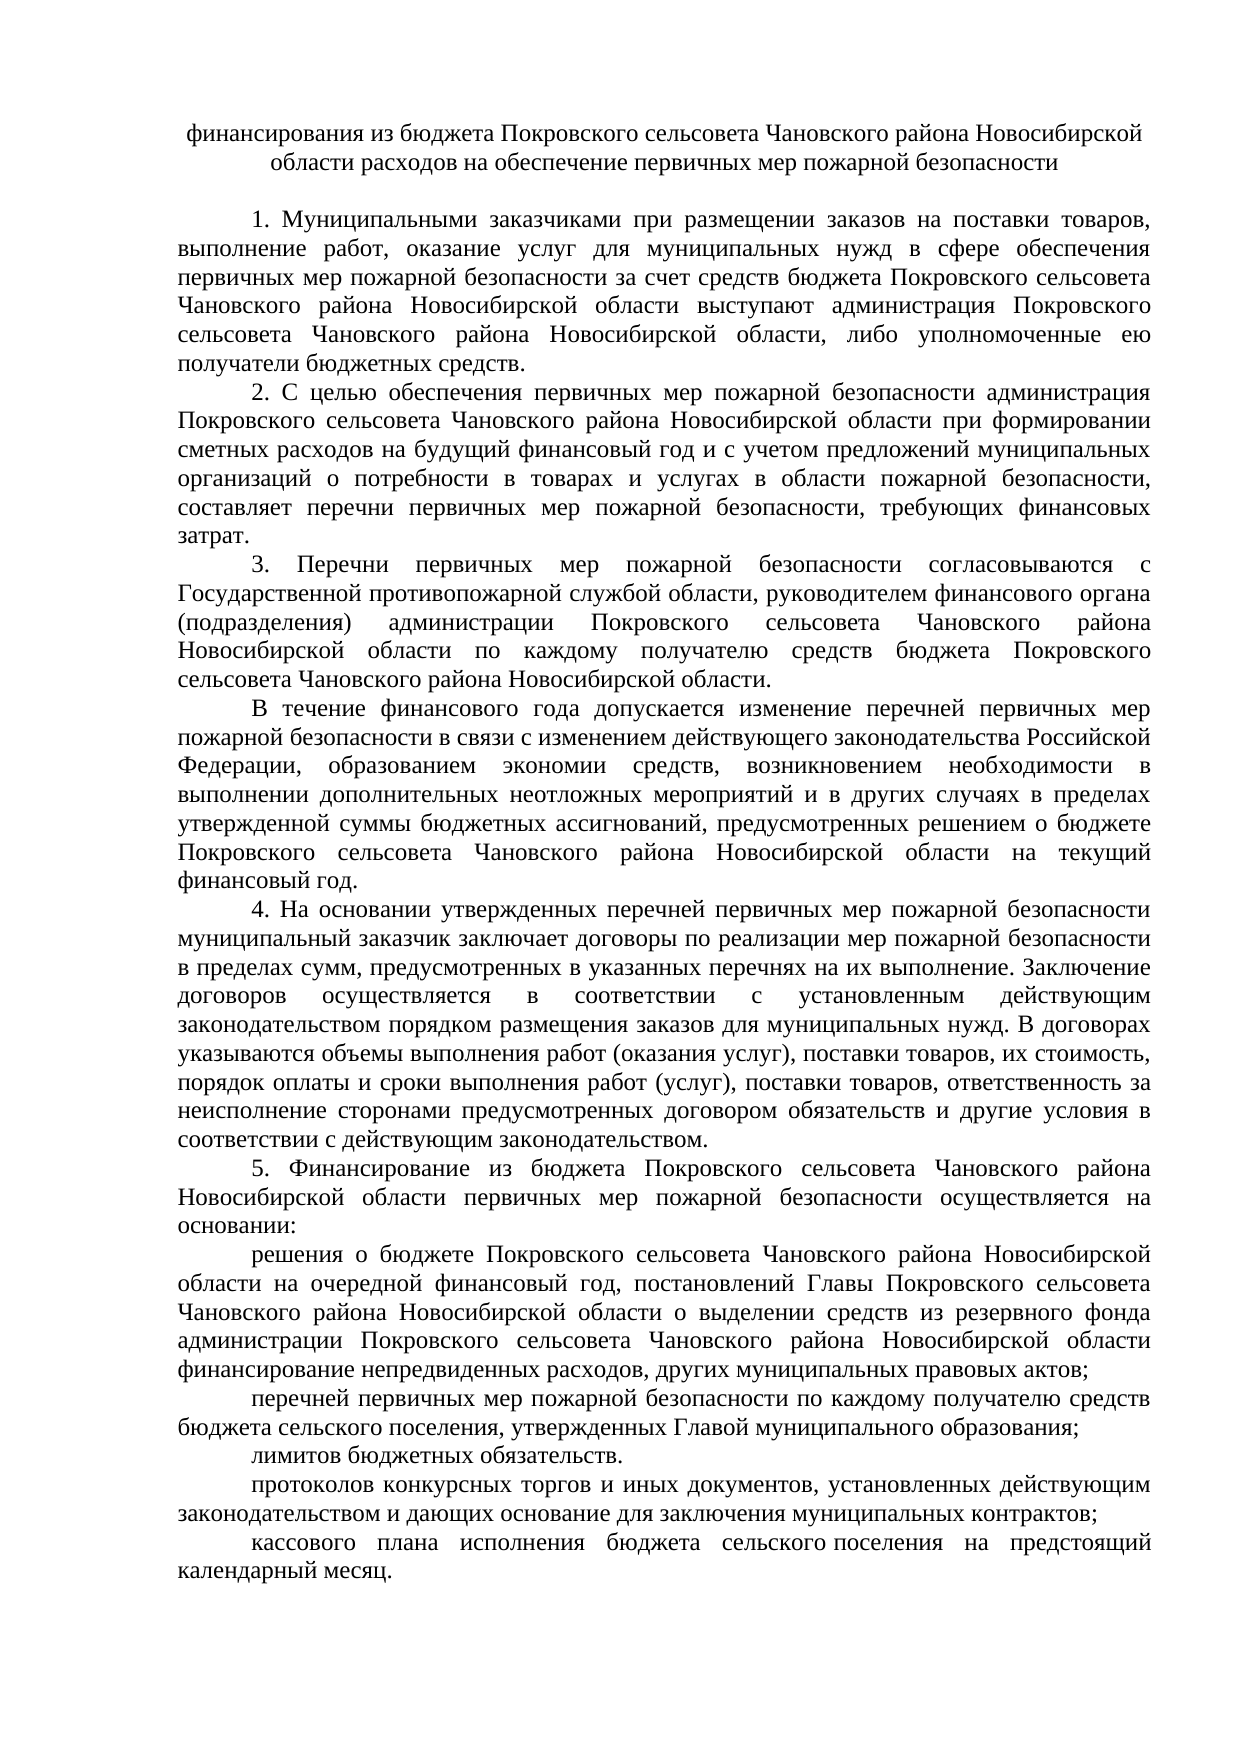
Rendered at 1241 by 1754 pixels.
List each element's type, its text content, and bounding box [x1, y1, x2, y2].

text В течение финансового года допускается изменение перечней первичных мер пожарной безопасности в связи с изменением действующего законодательства Российской Федерации, образованием экономии средств, возникновением необходимости в выполнении дополнительных неотложных мероприятий и в других случаях в пределах утвержденной суммы бюджетных ассигнований, предусмотренных решением о бюджете Покровского сельсовета Чановского района Новосибирской области на текущий финансовый год. [177, 693, 1152, 894]
text 3. Перечни первичных мер пожарной безопасности согласовываются с Государственной противопожарной службой области, руководителем финансового органа (подразделения) администрации Покровского сельсовета Чановского района Новосибирской области по каждому получателю средств бюджета Покровского сельсовета Чановского района Новосибирской области. [177, 549, 1152, 693]
text финансирования из бюджета Покровского сельсовета Чановского района Новосибирской области расходов на обеспечение первичных мер пожарной безопасности [177, 118, 1152, 176]
text 2. С целью обеспечения первичных мер пожарной безопасности администрация Покровского сельсовета Чановского района Новосибирской области при формировании сметных расходов на будущий финансовый год и с учетом предложений муниципальных организаций о потребности в товарах и услугах в области пожарной безопасности, составляет перечни первичных мер пожарной безопасности, требующих финансовых затрат. [177, 377, 1152, 549]
text решения о бюджете Покровского сельсовета Чановского района Новосибирской области на очередной финансовый год, постановлений Главы Покровского сельсовета Чановского района Новосибирской области о выделении средств из резервного фонда администрации Покровского сельсовета Чановского района Новосибирской области финансирование непредвиденных расходов, других муниципальных правовых актов; [177, 1239, 1152, 1383]
text 5. Финансирование из бюджета Покровского сельсовета Чановского района Новосибирской области первичных мер пожарной безопасности осуществляется на основании: [177, 1153, 1152, 1239]
text 4. На основании утвержденных перечней первичных мер пожарной безопасности муниципальный заказчик заключает договоры по реализации мер пожарной безопасности в пределах сумм, предусмотренных в указанных перечнях на их выполнение. Заключение договоров осуществляется в соответствии с установленным действующим законодательством порядком размещения заказов для муниципальных нужд. В договорах указываются объемы выполнения работ (оказания услуг), поставки товаров, их стоимость, порядок оплаты и сроки выполнения работ (услуг), поставки товаров, ответственность за неисполнение сторонами предусмотренных договором обязательств и другие условия в соответствии с действующим законодательством. [177, 894, 1152, 1153]
text лимитов бюджетных обязательств. [177, 1441, 1152, 1469]
text перечней первичных мер пожарной безопасности по каждому получателю средств бюджета сельского поселения, утвержденных Главой муниципального образования; [177, 1383, 1152, 1441]
text 1. Муниципальными заказчиками при размещении заказов на поставки товаров, выполнение работ, оказание услуг для муниципальных нужд в сфере обеспечения первичных мер пожарной безопасности за счет средств бюджета Покровского сельсовета Чановского района Новосибирской области выступают администрация Покровского сельсовета Чановского района Новосибирской области, либо уполномоченные ею получатели бюджетных средств. [177, 204, 1152, 377]
text кассового плана исполнения бюджета сельского поселения на предстоящий календарный месяц. [177, 1527, 1152, 1584]
text протоколов конкурсных торгов и иных документов, установленных действующим законодательством и дающих основание для заключения муниципальных контрактов; [177, 1469, 1152, 1527]
